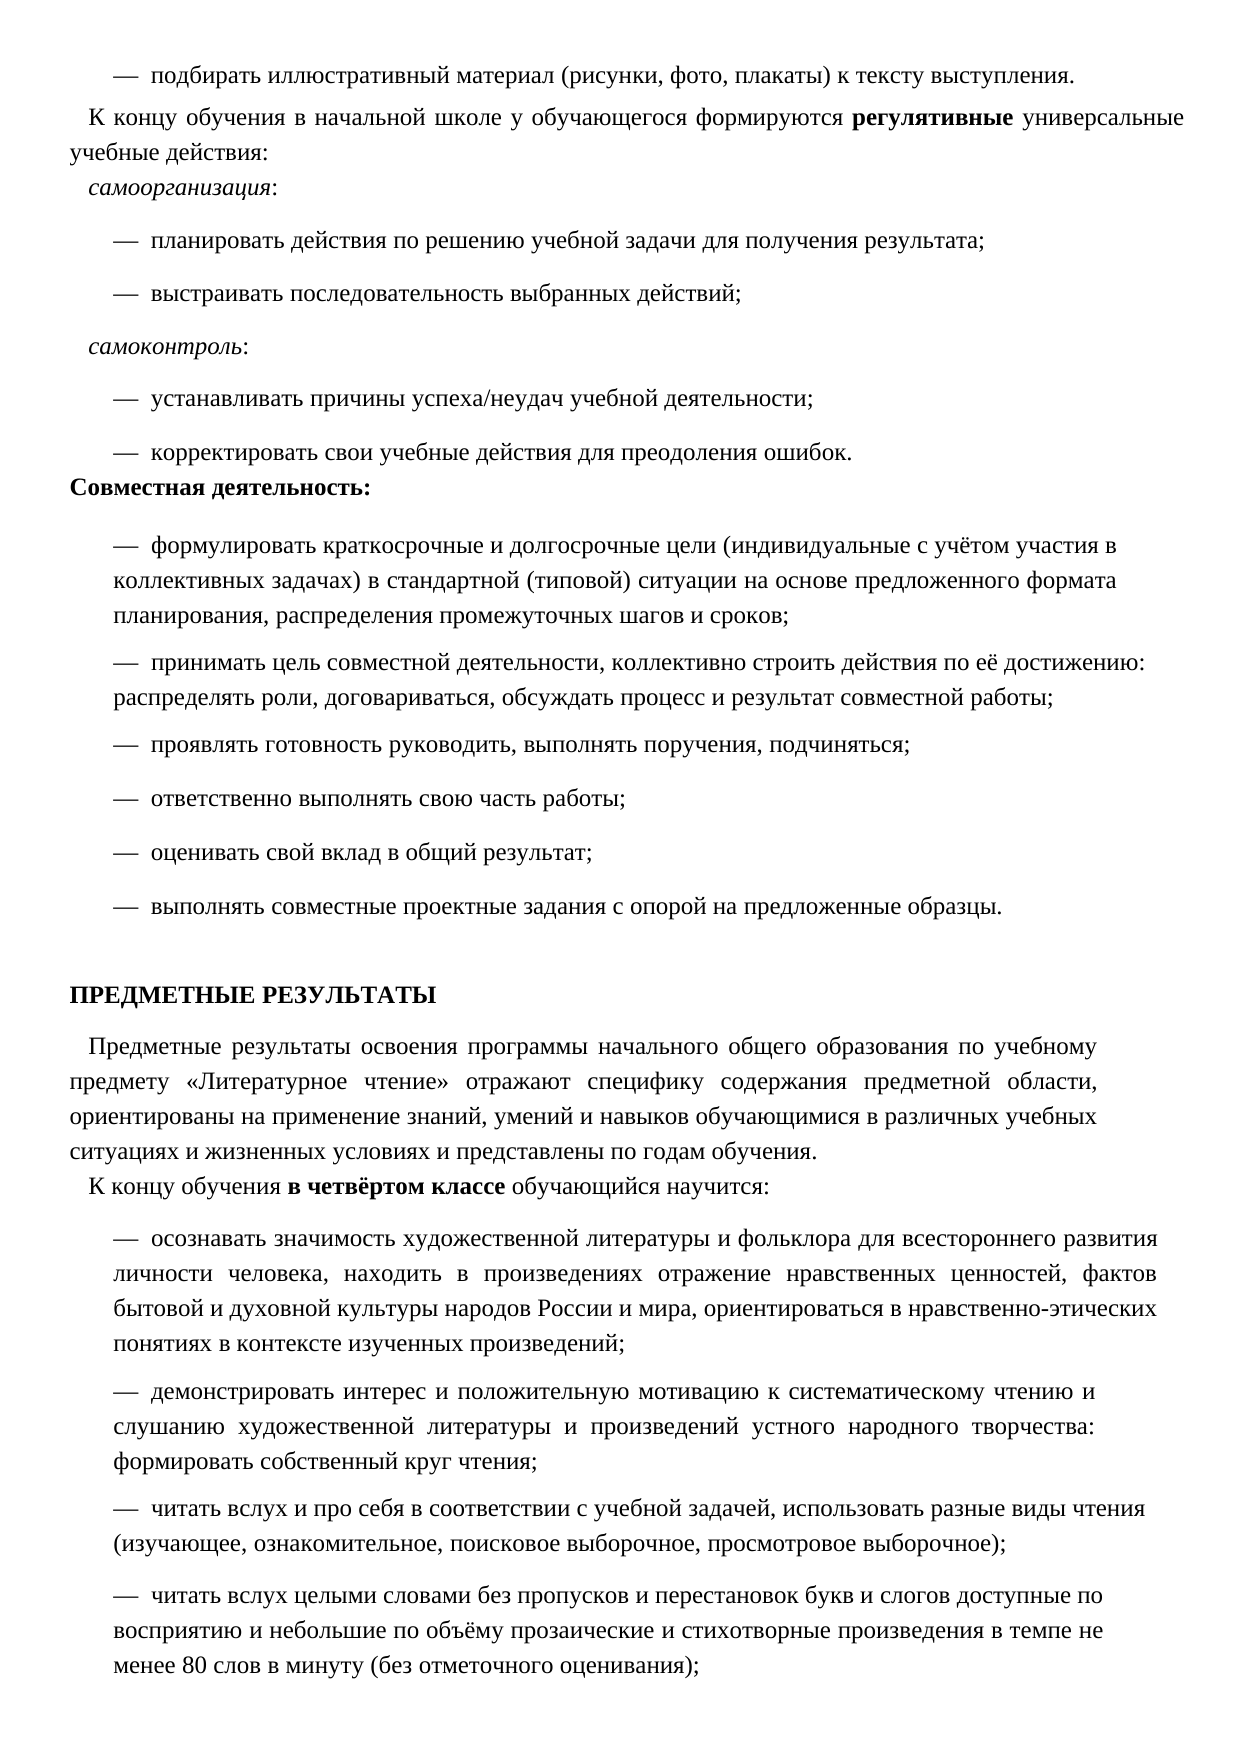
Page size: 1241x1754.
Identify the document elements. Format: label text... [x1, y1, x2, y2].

list читать вслух целыми словами без пропусков и перестановок букв и слогов доступные по восприятию и небольшие по объёму прозаические и стихотворные произведения в темпе не менее 80 слов в минуту (без отметочного оценивания); [113, 1580, 1104, 1679]
subtitle Совместная деятельность: [69, 472, 1184, 501]
list подбирать иллюстративный материал (рисунки, фото, плакаты) к тексту выступления. [113, 60, 1184, 89]
list демонстрировать интерес и положительную мотивацию к систематическому чтению и слушанию художественной литературы и произведений устного народного творчества: формировать собственный круг чтения; [113, 1376, 1096, 1474]
list читать вслух и про себя в соответствии с учебной задачей, использовать разные виды чтения (изучающее, ознакомительное, поисковое выборочное, просмотровое выборочное); [113, 1493, 1146, 1557]
list планировать действия по решению учебной задачи для получения результата; [113, 225, 1184, 253]
list принимать цель совместной деятельности, коллективно строить действия по её достижению: распределять роли, договариваться, обсуждать процесс и результат совместной работы; [113, 647, 1147, 711]
list корректировать свои учебные действия для преодоления ошибок. [113, 437, 1184, 466]
text самоорганизация: [88, 172, 1184, 201]
list проявлять готовность руководить, выполнять поручения, подчиняться; [113, 729, 1184, 758]
text К концу обучения в четвёртом классе обучающийся научится: [88, 1171, 1184, 1200]
text К концу обучения в начальной школе у обучающегося формируются регулятивные универсальные учебные действия: [69, 102, 1184, 166]
list выполнять совместные проектные задания с опорой на предложенные образцы. [113, 891, 1184, 919]
list осознавать значимость художественной литературы и фольклора для всестороннего развития личности человека, находить в произведениях отражение нравственных ценностей, фактов бытовой и духовной культуры народов России и мира, ориентироваться в нравственно-этических понятиях в контексте изученных произведений; [113, 1223, 1158, 1357]
list выстраивать последовательность выбранных действий; [113, 278, 1184, 307]
list оценивать свой вклад в общий результат; [113, 837, 1184, 866]
text самоконтроль: [88, 331, 1184, 360]
list устанавливать причины успеха/неудач учебной деятельности; [113, 383, 1184, 412]
list ответственно выполнять свою часть работы; [113, 783, 1184, 812]
subtitle ПРЕДМЕТНЫЕ РЕЗУЛЬТАТЫ [69, 980, 1184, 1008]
list формулировать краткосрочные и долгосрочные цели (индивидуальные с учётом участия в коллективных задачах) в стандартной (типовой) ситуации на основе предложенного формата планирования, распределения промежуточных шагов и сроков; [113, 530, 1118, 628]
text Предметные результаты освоения программы начального общего образования по учебному предмету «Литературное чтение» отражают специфику содержания предметной области, ориентированы на применение знаний, умений и навыков обучающимися в различных учебных ситуациях и жизненных условиях и представлены по годам обучения. [69, 1031, 1098, 1165]
